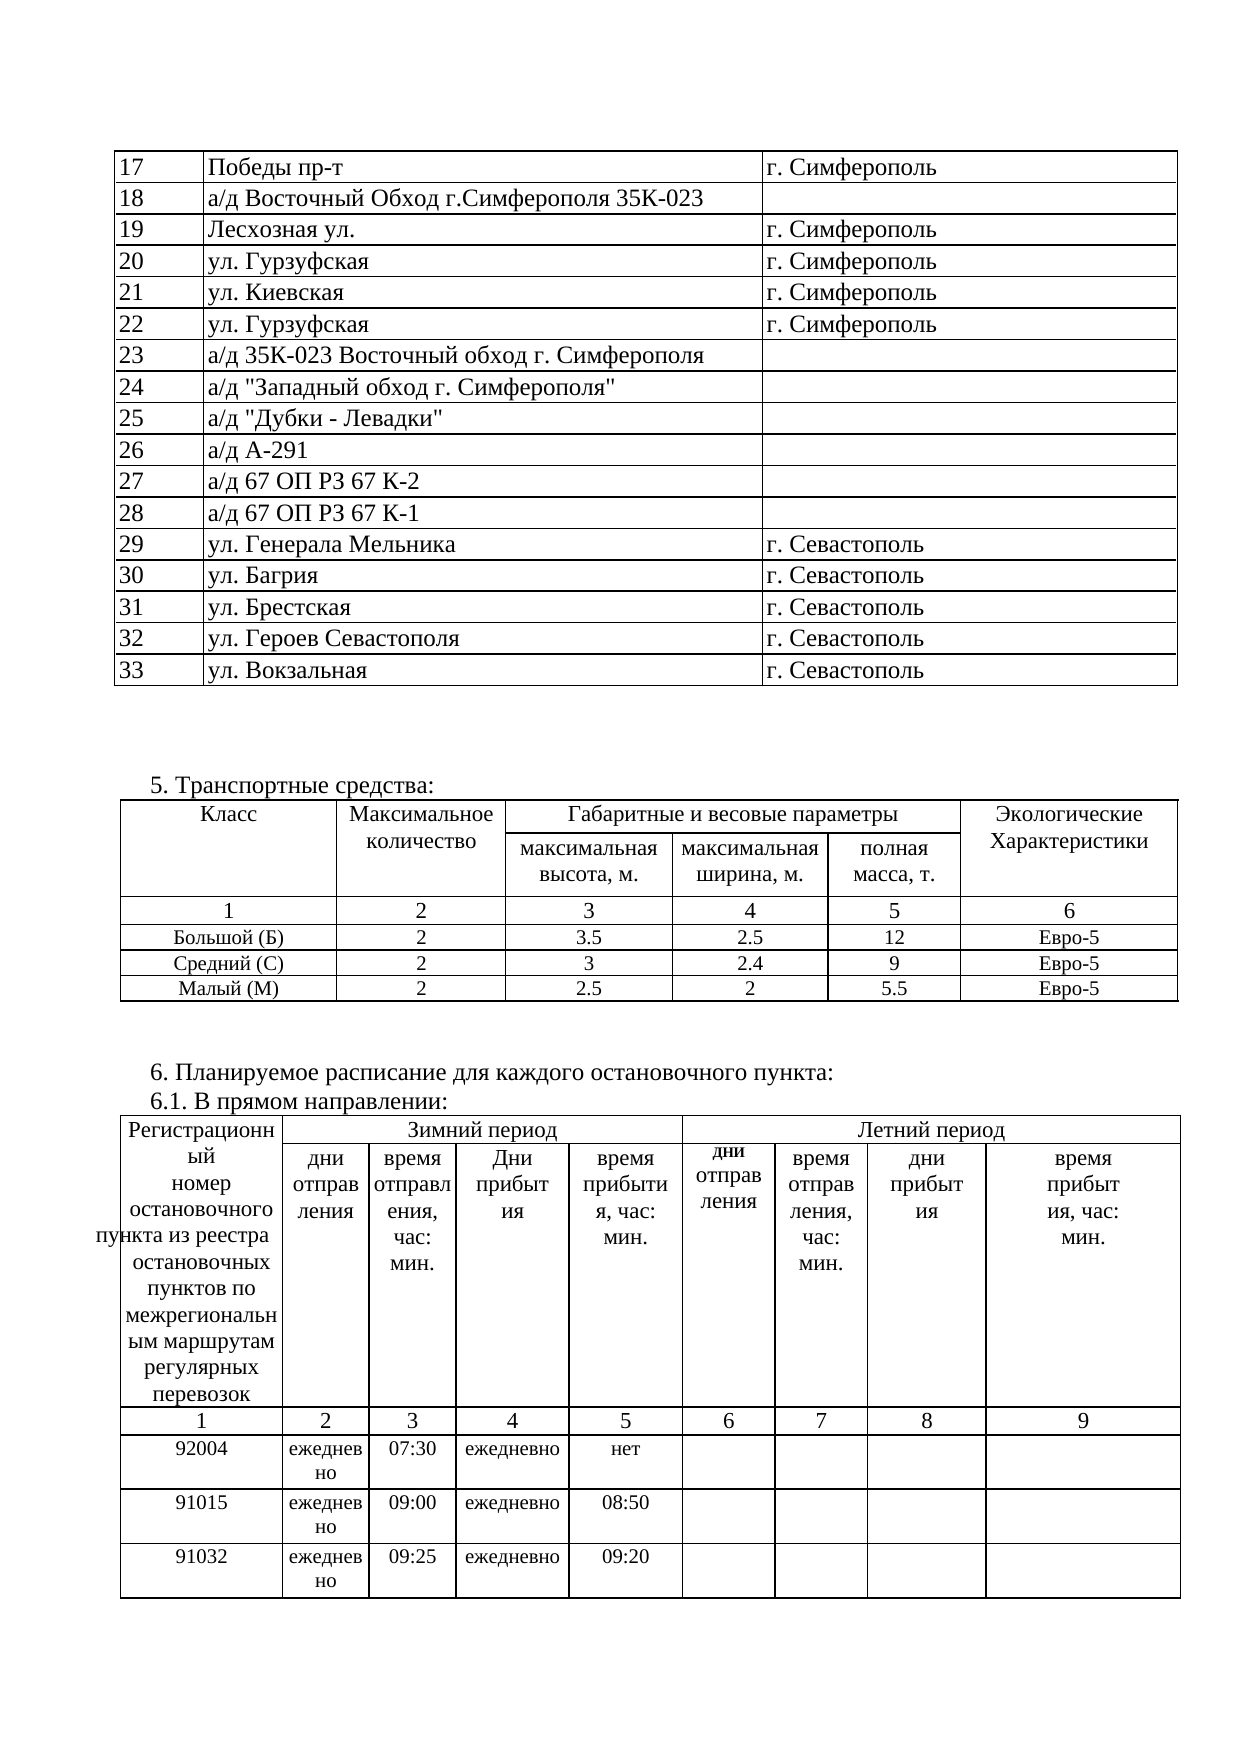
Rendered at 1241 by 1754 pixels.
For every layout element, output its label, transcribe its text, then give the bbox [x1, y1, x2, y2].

table_cell 32 [115, 623, 203, 653]
table_cell [763, 402, 1177, 433]
table_cell г. Севастополь [763, 653, 1177, 685]
table_cell 7 [776, 1408, 867, 1434]
table_cell 09:20 [570, 1544, 682, 1597]
table_cell 91015 [121, 1490, 282, 1543]
table_cell 07:30 [370, 1436, 455, 1488]
table_cell ул. Героев Севастополя [204, 623, 762, 653]
table_header Класс [121, 801, 336, 896]
table_cell Малый (М) [121, 976, 336, 1000]
table_cell [683, 1490, 774, 1543]
table_cell г. Симферополь [763, 276, 1177, 307]
table_cell а/д А-291 [204, 435, 762, 464]
table_cell г. Симферополь [763, 244, 1177, 276]
table_cell 2 [673, 976, 827, 1000]
table_cell 3.5 [506, 925, 672, 949]
table_header Летний период [683, 1116, 1180, 1142]
table_cell дни прибыт ия [868, 1144, 985, 1406]
table_cell 29 [115, 529, 203, 559]
table_cell 23 [115, 340, 203, 370]
table_cell 19 [115, 214, 203, 244]
table_cell ежедневно [457, 1544, 568, 1597]
table_cell [868, 1436, 985, 1488]
text 5. Транспортные средства: [150, 770, 1090, 799]
table_cell максимальная ширина, м. [673, 834, 827, 896]
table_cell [204, 183, 762, 213]
table_cell 3 [506, 951, 672, 975]
table_cell ул. Брестская [204, 592, 762, 622]
table_cell Евро-5 [961, 925, 1177, 949]
table_cell 2.5 [506, 976, 672, 1000]
table_cell г. Симферополь [763, 152, 1177, 181]
table_cell 22 [115, 308, 203, 339]
table_header Максимальное количество [337, 801, 505, 896]
table_cell 6 [683, 1408, 774, 1434]
table_cell [776, 1490, 867, 1543]
table_cell ул. Киевская [204, 277, 762, 307]
table_cell [868, 1490, 985, 1543]
table_cell ежедневно [283, 1490, 368, 1543]
table_cell 18 [115, 183, 203, 213]
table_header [121, 1116, 282, 1406]
table_cell дни отправ ления [283, 1144, 368, 1406]
table_cell [763, 496, 1177, 527]
table_cell [763, 181, 1177, 213]
table_cell г. Севастополь [763, 590, 1177, 622]
table_cell время отправл ения, час: мин. [370, 1144, 455, 1406]
table_cell г. Симферополь [763, 307, 1177, 339]
table_cell [868, 1544, 985, 1597]
table_cell 4 [457, 1408, 568, 1434]
table_cell [987, 1544, 1180, 1597]
table_cell 09:25 [370, 1544, 455, 1597]
table_header Зимний период [283, 1116, 682, 1142]
table_cell 2 [337, 976, 505, 1000]
table_cell 28 [115, 497, 203, 527]
table_cell [763, 339, 1177, 370]
table_header Экологические Характеристики [961, 801, 1177, 896]
table_cell 3 [506, 897, 672, 923]
table_cell [683, 1544, 774, 1597]
table_cell 24 [115, 371, 203, 402]
table_cell Евро-5 [961, 951, 1177, 975]
table_cell [763, 370, 1177, 402]
table_cell г. Симферополь [763, 213, 1177, 244]
table_cell 9 [829, 951, 960, 975]
table_cell 2 [337, 925, 505, 949]
table_cell [776, 1436, 867, 1488]
table_cell а/д 35К-023 Восточный обход г. Симферополя [204, 340, 762, 370]
text 6.1. В прямом направлении: [150, 1086, 1090, 1114]
table_cell г. Севастополь [763, 622, 1177, 653]
table_cell ежедневно [457, 1436, 568, 1488]
table_cell 2.5 [673, 925, 827, 949]
table_cell 6 [961, 897, 1177, 923]
table_cell а/д 67 ОП РЗ 67 К-2 [204, 466, 762, 496]
table_cell 2 [283, 1408, 368, 1434]
table_cell ДНИ отправ ления [683, 1144, 774, 1406]
table_cell 31 [115, 591, 203, 622]
table_cell [763, 465, 1177, 496]
table_cell нет [570, 1436, 682, 1488]
table_cell Победы пр-т [204, 152, 762, 181]
table_cell [763, 433, 1177, 464]
table_cell 08:50 [570, 1490, 682, 1543]
table_cell 21 [115, 277, 203, 307]
table_cell 3 [370, 1408, 455, 1434]
table_cell г. Севастополь [763, 559, 1177, 590]
table_cell [987, 1490, 1180, 1543]
table_cell а/д "Западный обход г. Симферополя" [204, 372, 762, 402]
table_cell время отправ ления, час: мин. [776, 1144, 867, 1406]
table_cell 92004 [121, 1436, 282, 1488]
table_header Габаритные и весовые параметры [506, 801, 960, 832]
table_cell ежедневно [283, 1436, 368, 1488]
table_cell 12 [829, 925, 960, 949]
table_cell Дни прибыт ия [457, 1144, 568, 1406]
table_cell ежедневно [457, 1490, 568, 1543]
table_cell ул. Вокзальная [204, 655, 762, 685]
table_cell 17 [115, 152, 203, 181]
table_cell г. Севастополь [763, 528, 1177, 559]
table_cell 09:00 [370, 1490, 455, 1543]
table_cell Евро-5 [961, 976, 1177, 1000]
table_cell 25 [115, 403, 203, 433]
text 6. Планируемое расписание для каждого остановочного пункта: [150, 1057, 1090, 1086]
table_cell 9 [987, 1408, 1180, 1434]
table_cell ежедневно [283, 1544, 368, 1597]
table_cell [683, 1436, 774, 1488]
table_cell 1 [121, 897, 336, 923]
table_cell ул. Багрия [204, 561, 762, 590]
table_cell 2 [337, 897, 505, 923]
table_cell максимальная высота, м. [506, 834, 672, 896]
table_cell 33 [115, 654, 203, 685]
table_cell 5 [570, 1408, 682, 1434]
table_cell 5.5 [829, 976, 960, 1000]
table_cell Большой (Б) [121, 925, 336, 949]
table_cell время прибыт ия, час: мин. [987, 1144, 1180, 1406]
table_cell а/д 67 ОП РЗ 67 К-1 [204, 498, 762, 527]
table_cell [776, 1544, 867, 1597]
table_cell Средний (С) [121, 951, 336, 975]
table_cell 8 [868, 1408, 985, 1434]
table_cell [987, 1436, 1180, 1488]
table_cell Лесхозная ул. [204, 215, 762, 244]
table_cell а/д "Дубки - Левадки" [204, 403, 762, 433]
table_cell 20 [115, 245, 203, 276]
table_cell полная масса, т. [829, 834, 960, 896]
table_cell 5 [829, 897, 960, 923]
table_cell время прибыти я, час: мин. [570, 1144, 682, 1406]
table_cell 91032 [121, 1544, 282, 1597]
table_cell 1 [121, 1408, 282, 1434]
table_cell 4 [673, 897, 827, 923]
table_cell ул. Генерала Мельника [204, 529, 762, 559]
table_cell ул. Гурзуфская [204, 309, 762, 339]
table_cell ул. Гурзуфская [204, 246, 762, 276]
table_cell 27 [115, 466, 203, 496]
table_cell 30 [115, 560, 203, 590]
table_cell 26 [115, 434, 203, 464]
table_cell 2 [337, 951, 505, 975]
table_cell 2.4 [673, 951, 827, 975]
